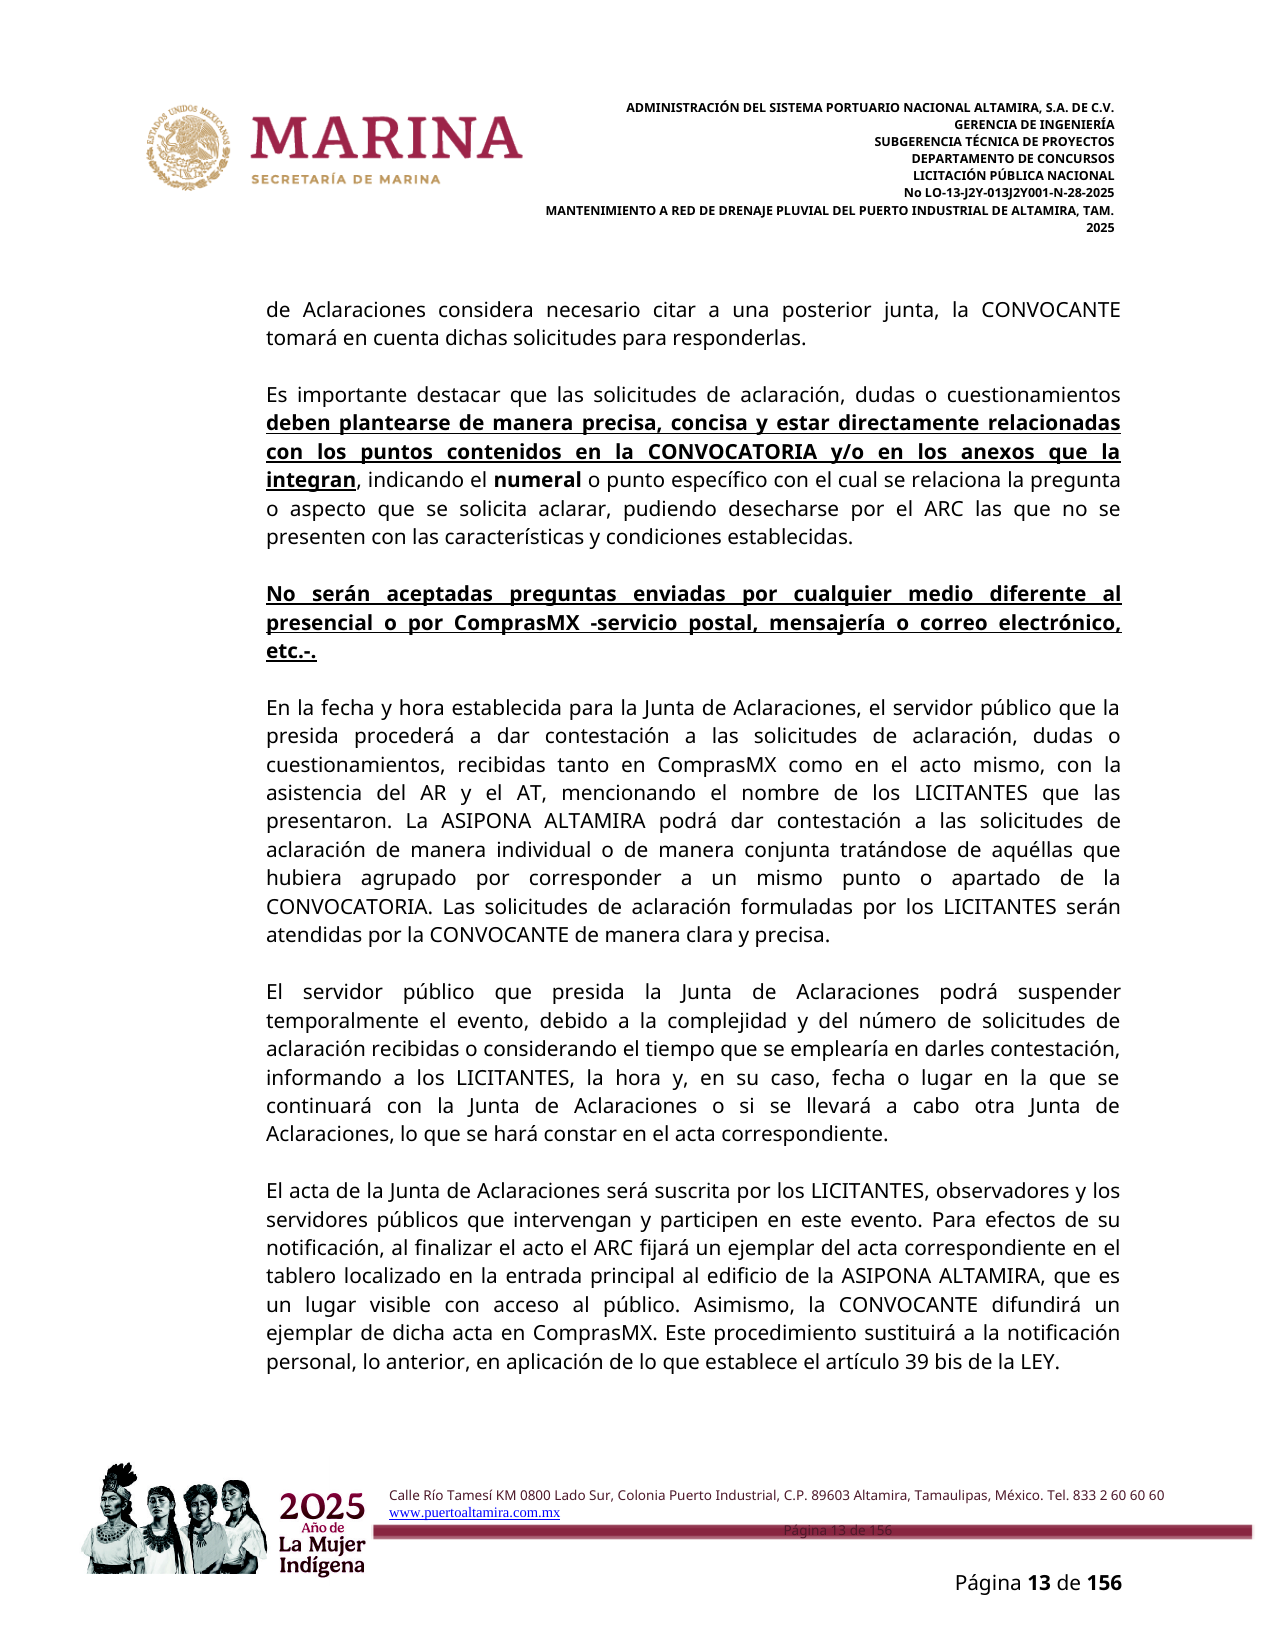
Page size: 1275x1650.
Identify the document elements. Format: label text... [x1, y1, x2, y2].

text El servidor público que presida la Junta de Aclaraciones podrá suspender temporalmente el evento, debido a la complejidad y del número de solicitudes de aclaración recibidas o considerando el tiempo que se emplearía en darles contestación, informando a los LICITANTES, la hora y, en su caso, fecha o lugar en la que se continuará con la Junta de Aclaraciones o si se llevará a cabo otra Junta de Aclaraciones, lo que se hará constar en el acta correspondiente. [266, 977, 1122, 1148]
text No serán aceptadas preguntas enviadas por cualquier medio diferente al presencial o por ComprasMX -servicio postal, mensajería o correo electrónico, etc.-. [266, 605, 1122, 632]
picture [11, 1456, 1256, 1586]
text No serán aceptadas preguntas enviadas por cualquier medio diferente al presencial o por ComprasMX -servicio postal, mensajería o correo electrónico, etc.-. [266, 579, 1122, 603]
text No serán aceptadas preguntas enviadas por cualquier medio diferente al presencial o por ComprasMX -servicio postal, mensajería o correo electrónico, etc.-. [266, 633, 1122, 664]
picture [146, 101, 543, 191]
text Es importante destacar que las solicitudes de aclaración, dudas o cuestionamientos deben plantearse de manera precisa, concisa y estar directamente relacionadas con los puntos contenidos en la CONVOCATORIA y/o en los anexos que la integran, indicando el numeral o punto específico con el cual se relaciona la pregunta o aspecto que se solicita aclarar, pudiendo desecharse por el ARC las que no se presenten con las características y condiciones establecidas. [266, 380, 1122, 551]
text El acta de la Junta de Aclaraciones será suscrita por los LICITANTES, observadores y los servidores públicos que intervengan y participen en este evento. Para efectos de su notificación, al finalizar el acto el ARC fijará un ejemplar del acta correspondiente en el tablero localizado en la entrada principal al edificio de la ASIPONA ALTAMIRA, que es un lugar visible con acceso al público. Asimismo, la CONVOCANTE difundirá un ejemplar de dicha acta en ComprasMX. Este procedimiento sustituirá a la notificación personal, lo anterior, en aplicación de lo que establece el artículo 39 bis de la LEY. [266, 1176, 1122, 1375]
text En la fecha y hora establecida para la Junta de Aclaraciones, el servidor público que la presida procederá a dar contestación a las solicitudes de aclaración, dudas o cuestionamientos, recibidas tanto en ComprasMX como en el acto mismo, con la asistencia del AR y el AT, mencionando el nombre de los LICITANTES que las presentaron. La ASIPONA ALTAMIRA podrá dar contestación a las solicitudes de aclaración de manera individual o de manera conjunta tratándose de aquéllas que hubiera agrupado por corresponder a un mismo punto o apartado de la CONVOCATORIA. Las solicitudes de aclaración formuladas por los LICITANTES serán atendidas por la CONVOCANTE de manera clara y precisa. [266, 693, 1122, 949]
